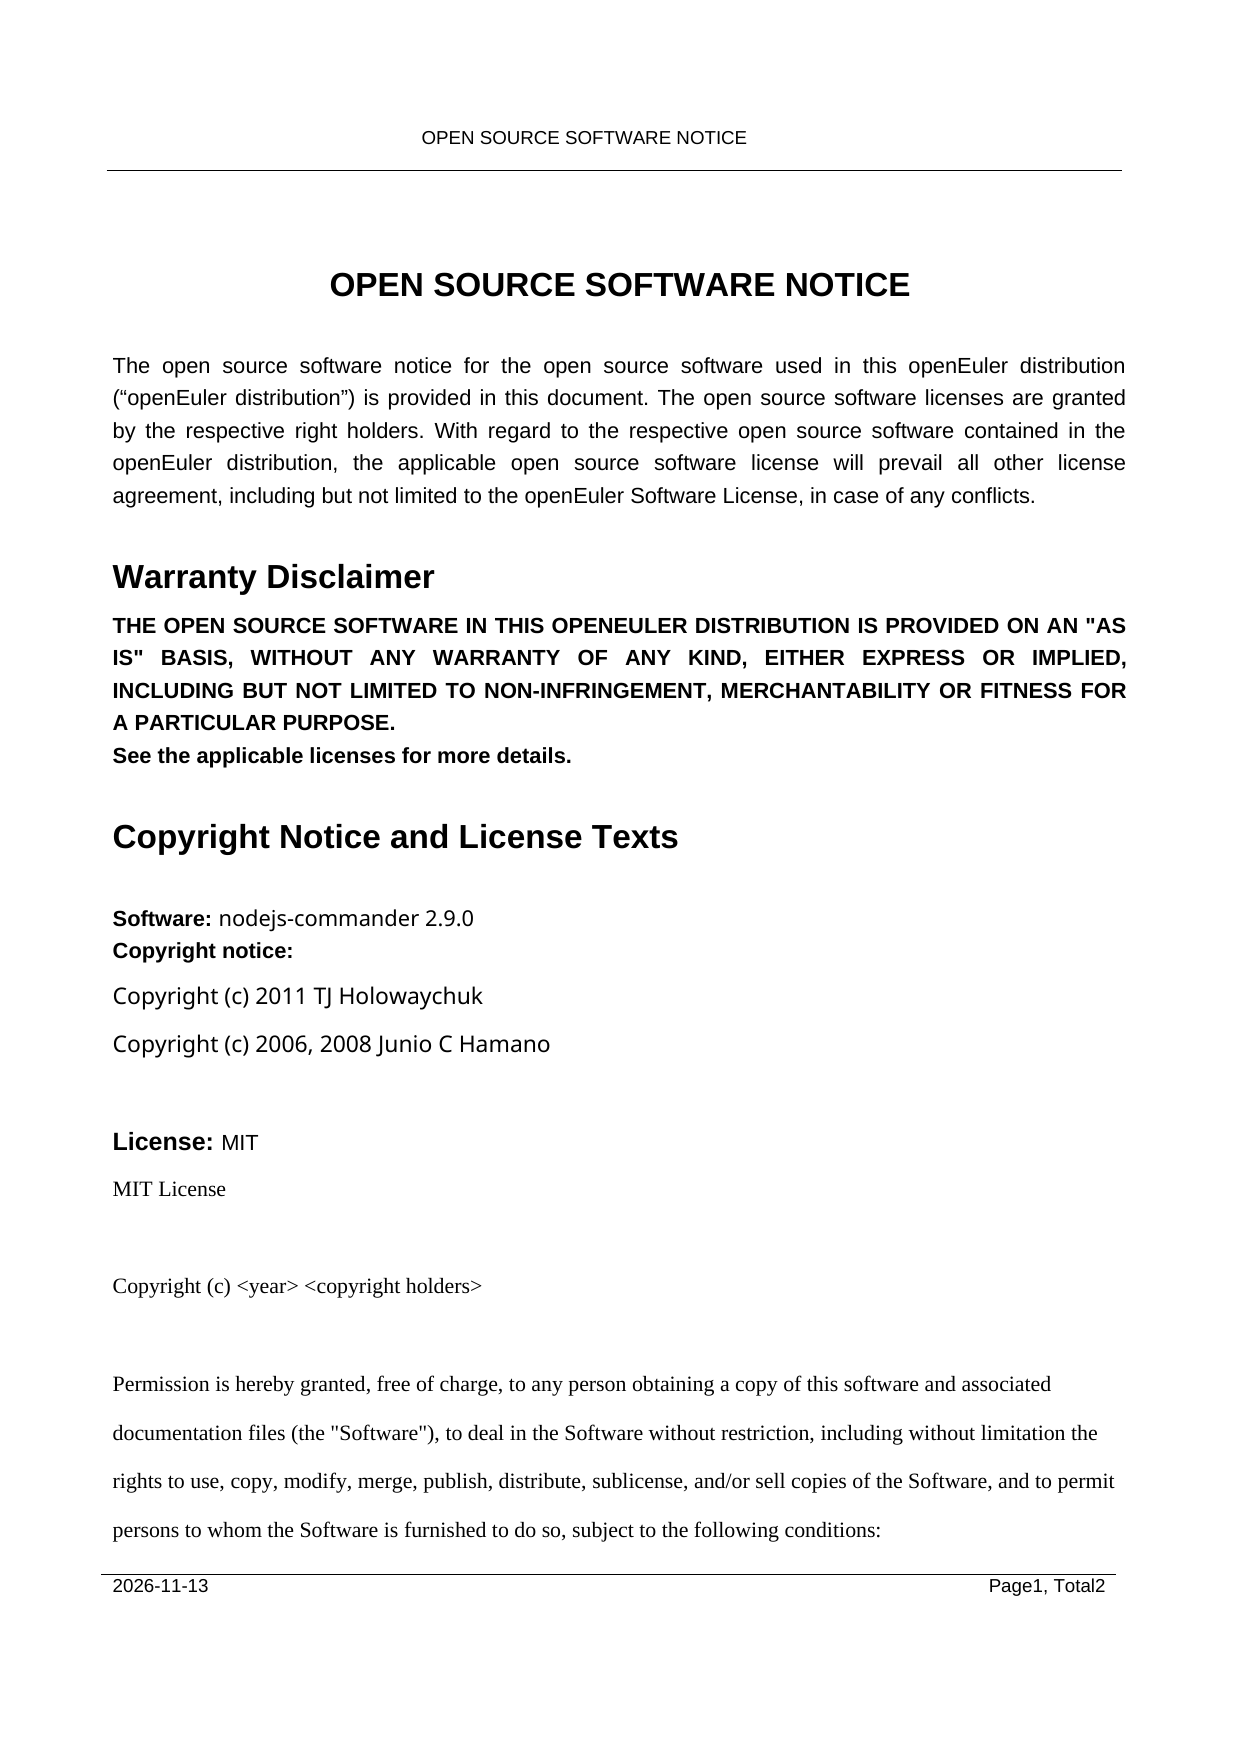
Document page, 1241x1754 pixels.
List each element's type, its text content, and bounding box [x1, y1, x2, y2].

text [112, 1172, 1128, 1546]
text Copyright Notice and License Texts [112, 804, 1128, 869]
text The open source software notice for the open source software used in this openEuler distribution (“openEuler distribution”) is provided in this document. The open source software licenses are granted by the respective right holders. With regard to the respective open source software contained in the openEuler distribution, the applicable open source software license will prevail all other license agreement, including but not limited to the openEuler Software License, in case of any conflicts. [112, 349, 1128, 511]
text Software: nodejs-commander 2.9.0 [112, 901, 1128, 934]
text Warranty Disclaimer [112, 544, 1128, 609]
text OPEN SOURCE SOFTWARE NOTICE [112, 251, 1128, 316]
text Copyright (c) 2011 TJ Holowaychuk Copyright (c) 2006, 2008 Junio C Hamano [112, 979, 1128, 1109]
text THE OPEN SOURCE SOFTWARE IN THIS OPENEULER DISTRIBUTION IS PROVIDED ON AN "AS IS" BASIS, WITHOUT ANY WARRANTY OF ANY KIND, EITHER EXPRESS OR IMPLIED, INCLUDING BUT NOT LIMITED TO NON-INFRINGEMENT, MERCHANTABILITY OR FITNESS FOR A PARTICULAR PURPOSE. See the applicable licenses for more details. [112, 609, 1128, 771]
text License: MIT [112, 1125, 1128, 1158]
text Copyright notice: [112, 934, 1128, 966]
